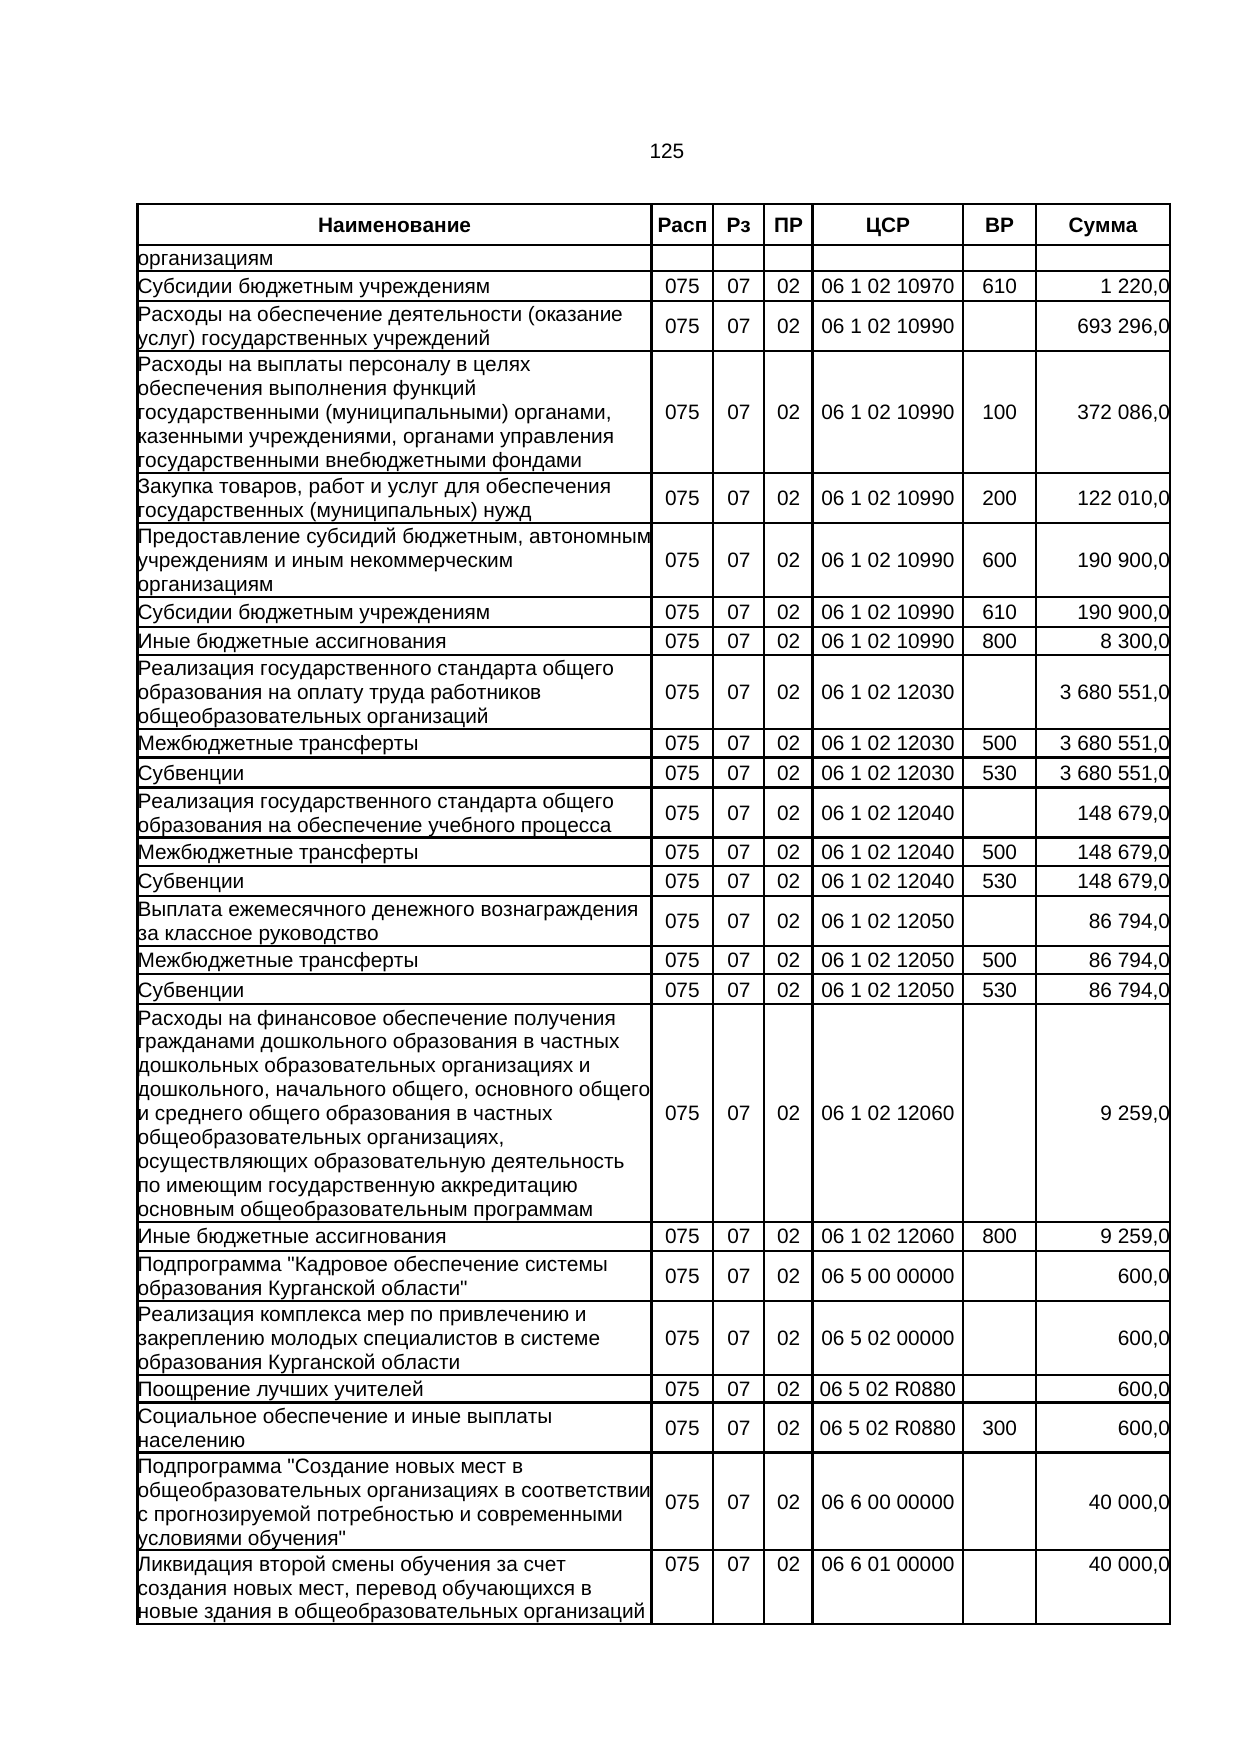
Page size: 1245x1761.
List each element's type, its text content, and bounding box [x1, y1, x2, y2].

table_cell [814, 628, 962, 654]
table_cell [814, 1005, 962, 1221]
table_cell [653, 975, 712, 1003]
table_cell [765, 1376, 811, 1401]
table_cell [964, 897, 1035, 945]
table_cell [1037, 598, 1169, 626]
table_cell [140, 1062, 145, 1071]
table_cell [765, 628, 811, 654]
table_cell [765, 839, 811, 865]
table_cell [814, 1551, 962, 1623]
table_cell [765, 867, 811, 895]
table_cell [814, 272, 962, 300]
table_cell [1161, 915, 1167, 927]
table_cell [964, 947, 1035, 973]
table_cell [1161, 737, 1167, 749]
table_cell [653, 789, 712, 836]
table_header Сумма [1037, 205, 1169, 244]
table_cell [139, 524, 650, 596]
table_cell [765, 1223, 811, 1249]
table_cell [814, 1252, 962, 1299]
table_header Рз [714, 205, 763, 244]
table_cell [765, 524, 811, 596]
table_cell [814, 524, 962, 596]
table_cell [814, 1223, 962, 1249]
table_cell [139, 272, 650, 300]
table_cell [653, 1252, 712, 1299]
table_header ВР [964, 205, 1035, 244]
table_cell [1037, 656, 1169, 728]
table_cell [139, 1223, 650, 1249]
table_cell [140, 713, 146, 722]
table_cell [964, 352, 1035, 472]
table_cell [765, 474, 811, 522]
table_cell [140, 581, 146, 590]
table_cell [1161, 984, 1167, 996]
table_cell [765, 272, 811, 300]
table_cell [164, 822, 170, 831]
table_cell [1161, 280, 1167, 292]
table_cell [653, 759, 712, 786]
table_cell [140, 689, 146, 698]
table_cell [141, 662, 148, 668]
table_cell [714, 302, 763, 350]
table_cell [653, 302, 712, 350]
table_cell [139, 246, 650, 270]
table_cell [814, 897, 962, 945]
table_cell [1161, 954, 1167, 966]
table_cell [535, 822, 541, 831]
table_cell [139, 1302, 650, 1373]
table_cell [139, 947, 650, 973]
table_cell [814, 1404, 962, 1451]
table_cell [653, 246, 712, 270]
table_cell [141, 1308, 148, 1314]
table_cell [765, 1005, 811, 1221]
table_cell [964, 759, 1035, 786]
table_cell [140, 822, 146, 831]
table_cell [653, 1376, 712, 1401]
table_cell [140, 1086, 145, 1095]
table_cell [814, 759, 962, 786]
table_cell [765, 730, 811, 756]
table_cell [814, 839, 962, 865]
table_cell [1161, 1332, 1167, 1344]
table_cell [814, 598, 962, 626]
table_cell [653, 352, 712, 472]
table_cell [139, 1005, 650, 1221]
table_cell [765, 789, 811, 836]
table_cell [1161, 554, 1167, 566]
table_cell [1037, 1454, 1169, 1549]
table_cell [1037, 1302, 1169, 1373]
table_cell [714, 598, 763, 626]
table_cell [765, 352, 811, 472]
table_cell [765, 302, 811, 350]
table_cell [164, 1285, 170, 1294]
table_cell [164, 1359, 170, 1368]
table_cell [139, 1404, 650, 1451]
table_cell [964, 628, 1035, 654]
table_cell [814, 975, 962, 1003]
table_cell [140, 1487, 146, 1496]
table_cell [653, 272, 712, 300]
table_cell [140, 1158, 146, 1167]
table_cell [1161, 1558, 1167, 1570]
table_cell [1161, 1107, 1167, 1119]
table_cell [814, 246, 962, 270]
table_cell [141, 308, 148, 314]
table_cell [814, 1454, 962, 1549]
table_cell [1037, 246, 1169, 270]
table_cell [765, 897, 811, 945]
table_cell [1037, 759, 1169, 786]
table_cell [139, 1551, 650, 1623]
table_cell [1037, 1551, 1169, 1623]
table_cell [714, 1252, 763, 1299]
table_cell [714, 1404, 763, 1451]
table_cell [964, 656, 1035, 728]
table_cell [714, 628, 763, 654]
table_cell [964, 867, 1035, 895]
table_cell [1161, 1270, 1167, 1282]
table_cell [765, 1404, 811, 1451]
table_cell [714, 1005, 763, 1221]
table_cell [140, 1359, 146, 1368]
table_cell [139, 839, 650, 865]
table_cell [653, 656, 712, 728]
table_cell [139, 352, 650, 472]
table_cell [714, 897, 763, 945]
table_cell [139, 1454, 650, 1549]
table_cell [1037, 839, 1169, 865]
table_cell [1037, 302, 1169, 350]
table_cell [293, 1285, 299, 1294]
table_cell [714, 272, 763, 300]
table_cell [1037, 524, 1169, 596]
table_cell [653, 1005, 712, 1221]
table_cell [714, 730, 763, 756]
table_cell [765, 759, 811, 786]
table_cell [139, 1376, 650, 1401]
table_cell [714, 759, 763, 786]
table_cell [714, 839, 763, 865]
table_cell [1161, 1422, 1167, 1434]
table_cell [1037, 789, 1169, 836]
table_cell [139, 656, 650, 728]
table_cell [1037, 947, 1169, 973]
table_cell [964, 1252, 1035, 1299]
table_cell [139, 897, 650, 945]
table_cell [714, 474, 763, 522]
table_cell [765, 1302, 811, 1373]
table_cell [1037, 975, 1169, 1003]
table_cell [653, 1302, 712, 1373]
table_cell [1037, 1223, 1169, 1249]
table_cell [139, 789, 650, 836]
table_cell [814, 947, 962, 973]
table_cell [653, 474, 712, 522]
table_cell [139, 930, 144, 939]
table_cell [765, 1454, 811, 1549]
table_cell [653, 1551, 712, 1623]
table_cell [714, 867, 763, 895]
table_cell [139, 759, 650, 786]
table_header Наименование [139, 205, 650, 244]
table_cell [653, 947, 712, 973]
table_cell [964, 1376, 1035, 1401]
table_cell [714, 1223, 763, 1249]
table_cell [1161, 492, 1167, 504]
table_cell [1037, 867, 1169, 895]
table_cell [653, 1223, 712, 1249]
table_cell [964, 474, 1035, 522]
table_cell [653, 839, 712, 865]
table_header ЦСР [814, 205, 962, 244]
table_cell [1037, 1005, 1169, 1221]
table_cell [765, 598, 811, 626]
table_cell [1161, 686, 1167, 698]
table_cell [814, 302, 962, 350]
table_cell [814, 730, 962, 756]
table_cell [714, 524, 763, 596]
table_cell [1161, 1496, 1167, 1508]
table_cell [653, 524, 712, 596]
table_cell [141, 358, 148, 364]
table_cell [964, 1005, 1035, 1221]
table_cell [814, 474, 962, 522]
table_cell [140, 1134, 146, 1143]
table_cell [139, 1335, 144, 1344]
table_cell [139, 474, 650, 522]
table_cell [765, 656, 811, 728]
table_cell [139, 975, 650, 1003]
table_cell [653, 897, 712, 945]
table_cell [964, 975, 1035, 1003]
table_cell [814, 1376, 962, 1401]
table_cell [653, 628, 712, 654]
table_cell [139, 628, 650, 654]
table_header Расп [653, 205, 712, 244]
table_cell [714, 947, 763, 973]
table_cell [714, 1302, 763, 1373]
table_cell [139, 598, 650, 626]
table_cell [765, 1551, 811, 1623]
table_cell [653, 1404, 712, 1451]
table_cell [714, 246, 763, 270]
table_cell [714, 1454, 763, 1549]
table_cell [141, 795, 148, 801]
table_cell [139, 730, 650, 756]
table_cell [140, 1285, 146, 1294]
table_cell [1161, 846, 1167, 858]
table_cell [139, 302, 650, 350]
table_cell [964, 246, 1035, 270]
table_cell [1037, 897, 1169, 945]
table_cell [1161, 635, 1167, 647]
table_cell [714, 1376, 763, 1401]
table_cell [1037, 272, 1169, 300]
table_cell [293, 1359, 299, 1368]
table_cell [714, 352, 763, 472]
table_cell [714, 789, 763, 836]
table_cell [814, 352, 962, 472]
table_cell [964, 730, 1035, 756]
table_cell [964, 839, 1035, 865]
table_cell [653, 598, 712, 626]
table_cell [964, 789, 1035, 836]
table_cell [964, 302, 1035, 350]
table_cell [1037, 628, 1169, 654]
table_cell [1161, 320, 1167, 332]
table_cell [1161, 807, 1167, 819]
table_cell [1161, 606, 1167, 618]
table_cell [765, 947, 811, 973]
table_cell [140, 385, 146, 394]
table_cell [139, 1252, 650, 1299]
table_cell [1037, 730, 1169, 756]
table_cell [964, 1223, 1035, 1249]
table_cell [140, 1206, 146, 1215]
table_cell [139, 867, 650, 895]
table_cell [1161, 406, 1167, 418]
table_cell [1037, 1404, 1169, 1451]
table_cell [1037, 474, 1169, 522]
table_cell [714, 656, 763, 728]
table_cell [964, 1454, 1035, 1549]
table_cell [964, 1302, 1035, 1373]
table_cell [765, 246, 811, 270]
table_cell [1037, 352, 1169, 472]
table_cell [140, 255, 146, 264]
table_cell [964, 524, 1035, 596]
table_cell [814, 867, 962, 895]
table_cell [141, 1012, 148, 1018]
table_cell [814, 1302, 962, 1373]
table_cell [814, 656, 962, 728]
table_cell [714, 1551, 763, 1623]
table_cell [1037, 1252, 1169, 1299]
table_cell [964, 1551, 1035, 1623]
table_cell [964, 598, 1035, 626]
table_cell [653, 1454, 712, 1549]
table_header ПР [765, 205, 811, 244]
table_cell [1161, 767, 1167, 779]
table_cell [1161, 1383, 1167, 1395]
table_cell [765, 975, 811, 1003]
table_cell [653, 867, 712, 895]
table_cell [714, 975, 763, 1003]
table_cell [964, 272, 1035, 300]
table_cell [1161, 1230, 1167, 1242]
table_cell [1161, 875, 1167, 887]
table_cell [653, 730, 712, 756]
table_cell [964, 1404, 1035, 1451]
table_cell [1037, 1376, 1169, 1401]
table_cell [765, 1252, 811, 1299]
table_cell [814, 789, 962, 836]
